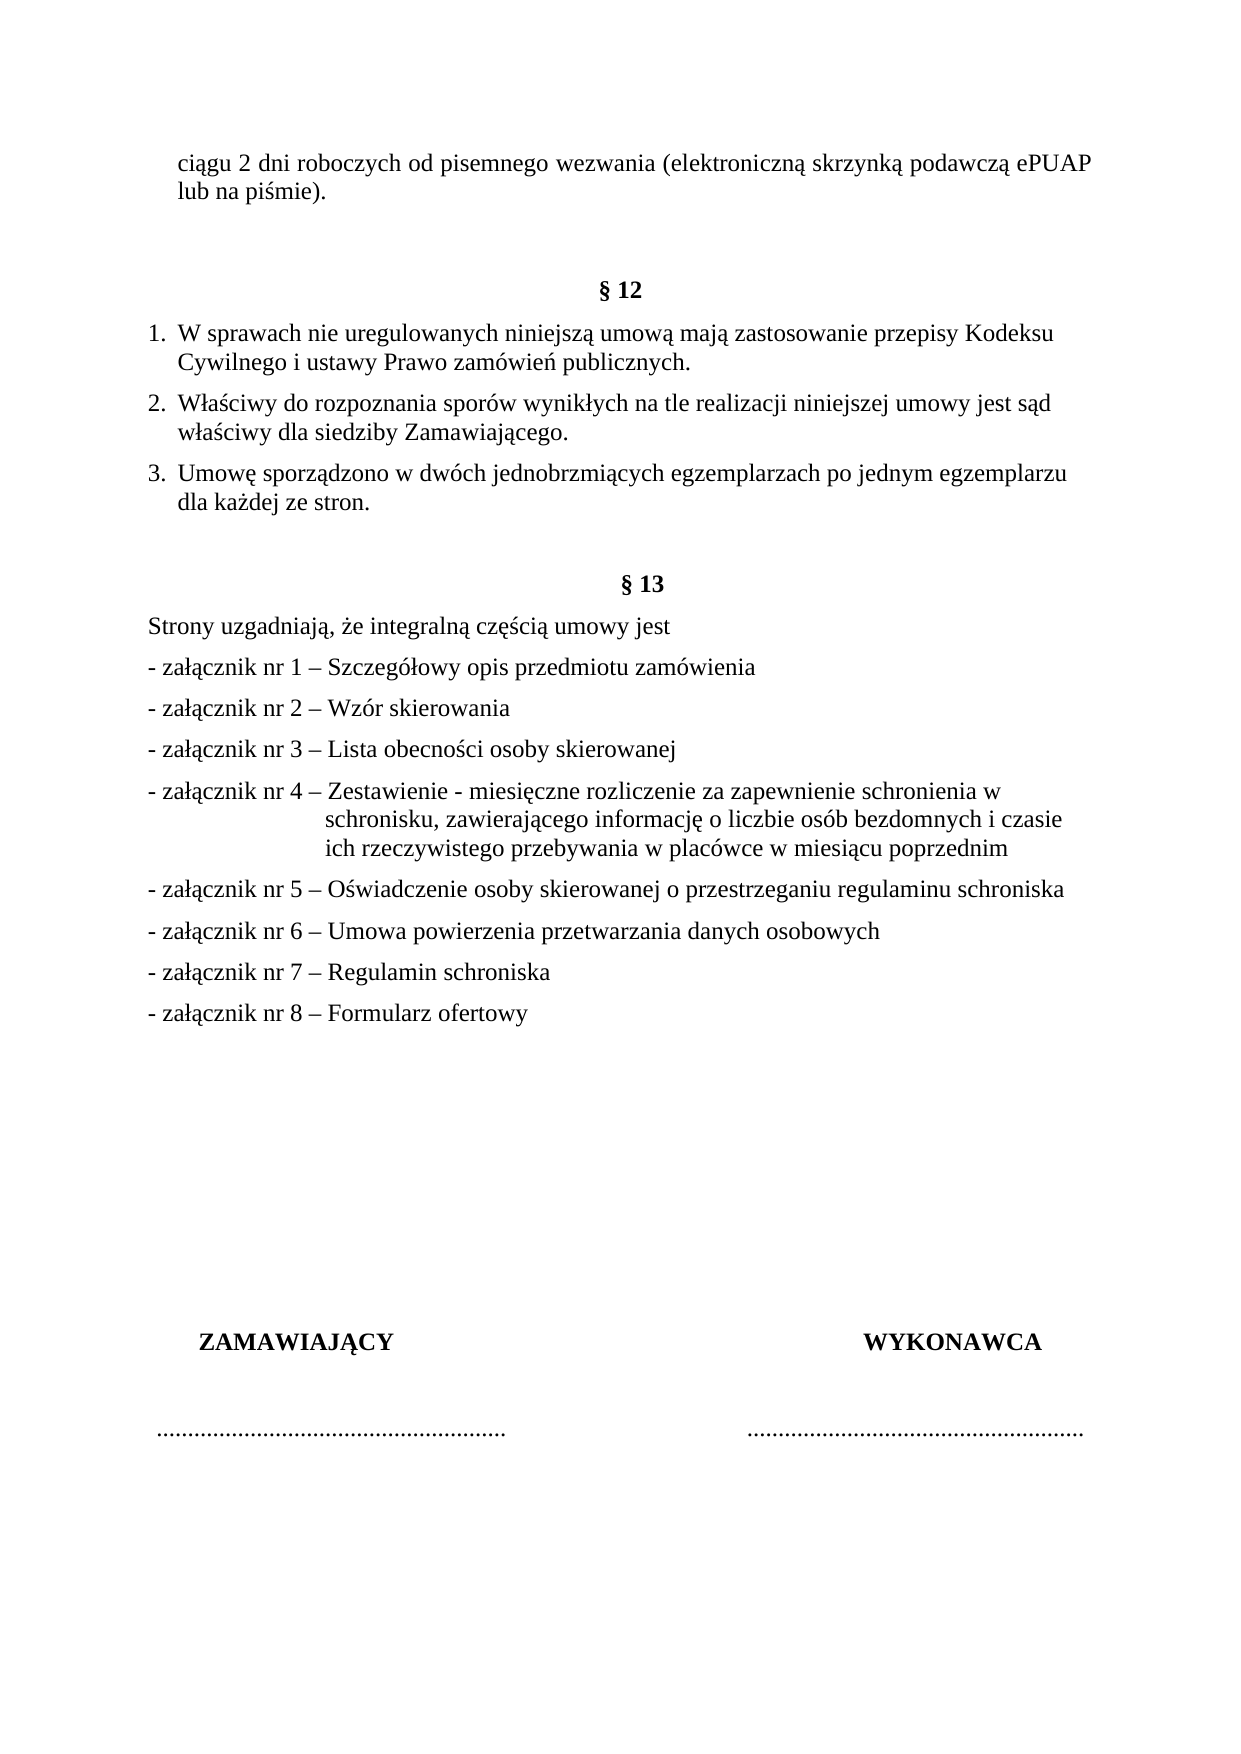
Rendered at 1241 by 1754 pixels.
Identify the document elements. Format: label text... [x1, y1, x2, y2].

text ZAMAWIAJĄCY WYKONAWCA [148, 1327, 1093, 1356]
list Strony uzgadniają, że integralną częścią umowy jest [148, 611, 1093, 639]
text § 13 [192, 569, 1093, 598]
text - załącznik nr 2 – Wzór skierowania [148, 693, 1093, 722]
text - załącznik nr 4 – Zestawienie - miesięczne rozliczenie za zapewnienie schronienia w schronisku, zawierającego informację o liczbie osób bezdomnych i czasie ich rzeczywistego przebywania w placówce w miesiącu poprzednim [148, 776, 1093, 862]
text - załącznik nr 6 – Umowa powierzenia przetwarzania danych osobowych [148, 916, 1093, 944]
list Właściwy do rozpoznania sporów wynikłych na tle realizacji niniejszej umowy jest sąd właściwy dla siedziby Zamawiającego. [148, 388, 1093, 446]
text ........................................................ ...................................................... [148, 1413, 1093, 1442]
text § 12 [148, 275, 1093, 304]
text - załącznik nr 5 – Oświadczenie osoby skierowanej o przestrzeganiu regulaminu schroniska [148, 874, 1093, 903]
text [148, 148, 1093, 205]
text - załącznik nr 7 – Regulamin schroniska [148, 957, 1093, 986]
list Umowę sporządzono w dwóch jednobrzmiących egzemplarzach po jednym egzemplarzu dla każdej ze stron. [148, 458, 1093, 516]
text - załącznik nr 3 – Lista obecności osoby skierowanej [148, 734, 1093, 763]
text - załącznik nr 8 – Formularz ofertowy [148, 998, 1093, 1027]
text - załącznik nr 1 – Szczegółowy opis przedmiotu zamówienia [148, 652, 1093, 681]
list W sprawach nie uregulowanych niniejszą umową mają zastosowanie przepisy Kodeksu Cywilnego i ustawy Prawo zamówień publicznych. [148, 318, 1093, 376]
